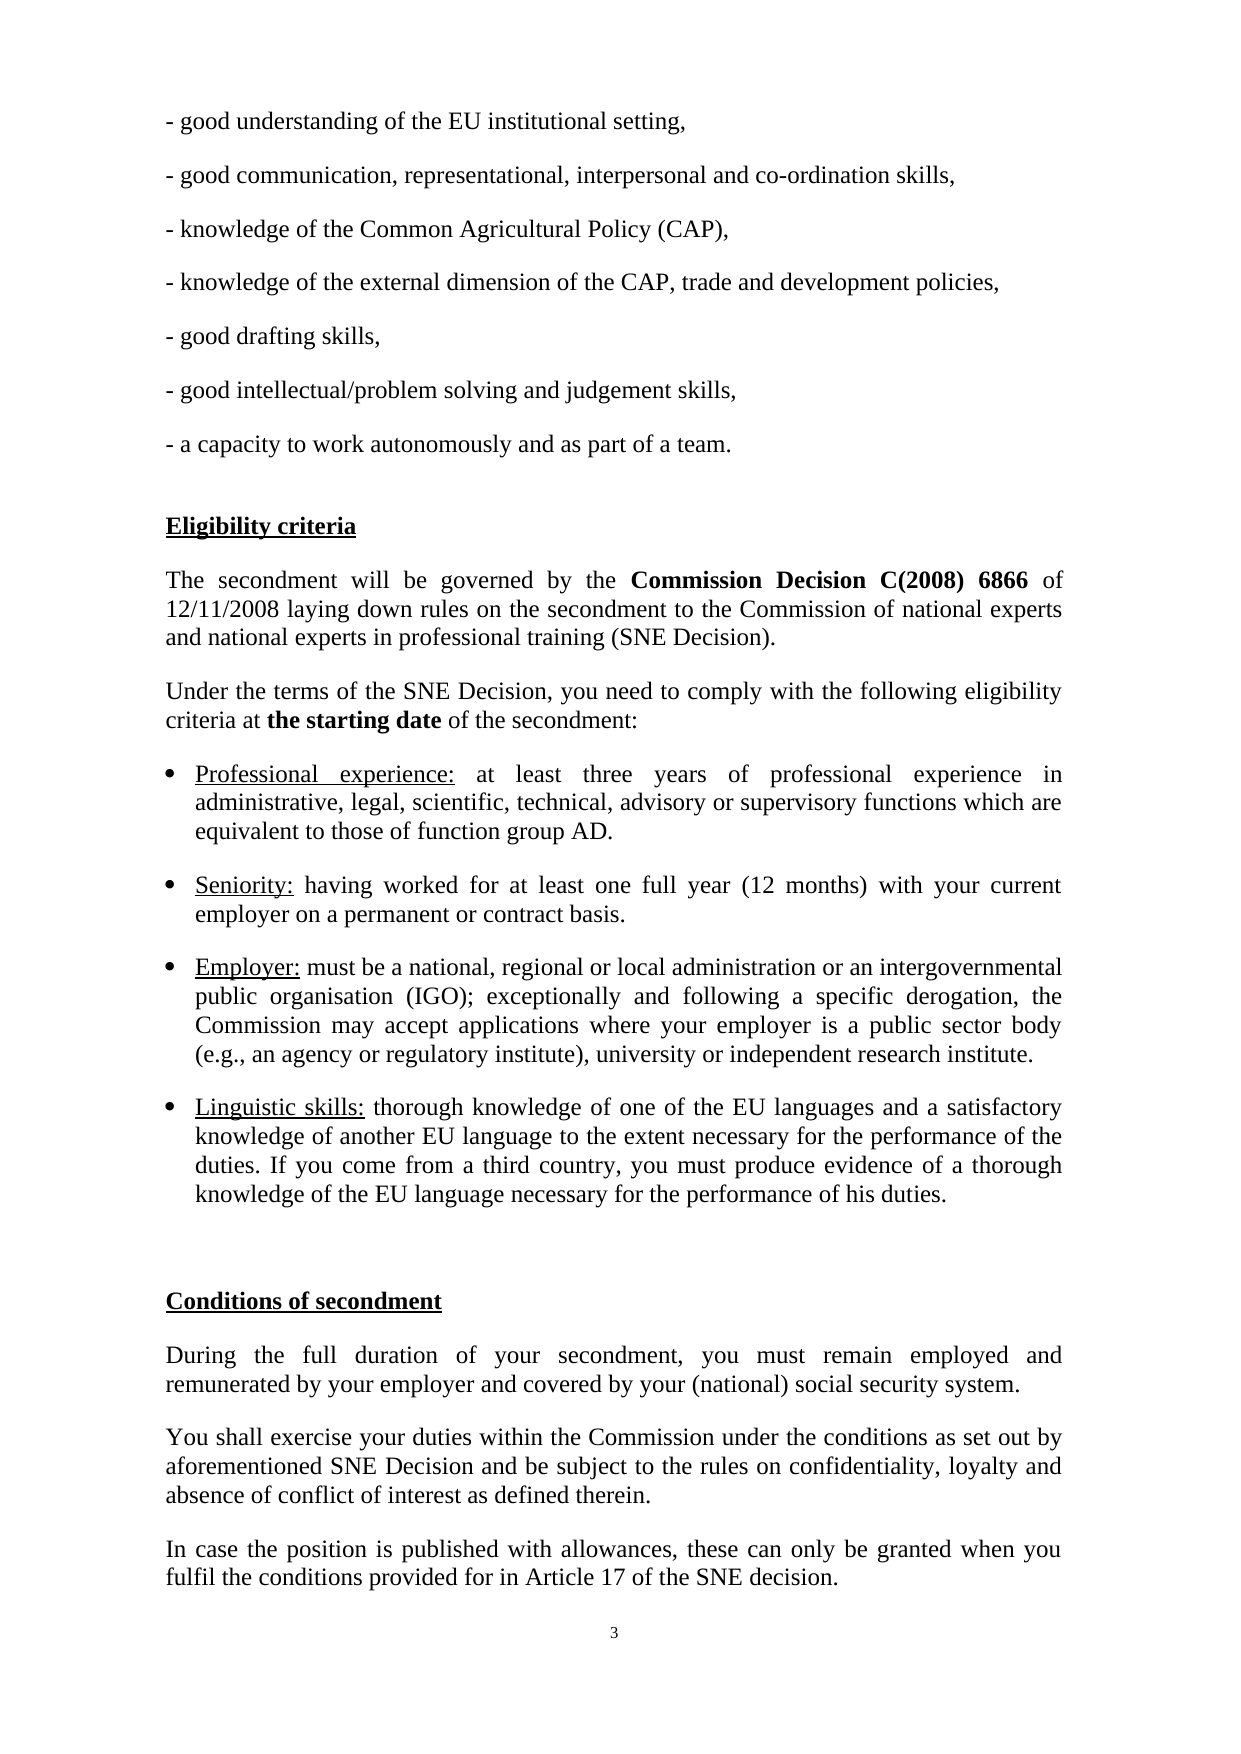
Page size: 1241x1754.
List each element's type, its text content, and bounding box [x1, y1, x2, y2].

list Eligibility criteria [165, 511, 1063, 540]
list Conditions of secondment [165, 1286, 1063, 1315]
list Professional experience: at least three years of professional experience in administrative, legal, scientific, technical, advisory or supervisory functions which are equivalent to those of function group AD. [165, 759, 1063, 845]
text During the full duration of your secondment, you must remain employed and remunerated by your employer and covered by your (national) social security system. [165, 1340, 1063, 1397]
text Under the terms of the SNE Decision, you need to comply with the following eligibility criteria at the starting date of the secondment: [165, 676, 1063, 734]
list Linguistic skills: thorough knowledge of one of the EU languages and a satisfactory knowledge of another EU language to the extent necessary for the performance of the duties. If you come from a third country, you must produce evidence of a thorough knowledge of the EU language necessary for the performance of his duties. [165, 1092, 1063, 1207]
list Employer: must be a national, regional or local administration or an intergovernmental public organisation (IGO); exceptionally and following a specific derogation, the Commission may accept applications where your employer is a public sector body (e.g., an agency or regulatory institute), university or independent research institute. [165, 952, 1063, 1067]
text In case the position is published with allowances, these can only be granted when you fulfil the conditions provided for in Article 17 of the SNE decision. [165, 1534, 1063, 1591]
text You shall exercise your duties within the Commission under the conditions as set out by aforementioned SNE Decision and be subject to the rules on confidentiality, loyalty and absence of conflict of interest as defined therein. [165, 1422, 1063, 1509]
list Seniority: having worked for at least one full year (12 months) with your current employer on a permanent or contract basis. [165, 870, 1063, 927]
text The secondment will be governed by the Commission Decision C(2008) 6866 of 12/11/2008 laying down rules on the secondment to the Commission of national experts and national experts in professional training (SNE Decision). [165, 565, 1063, 651]
